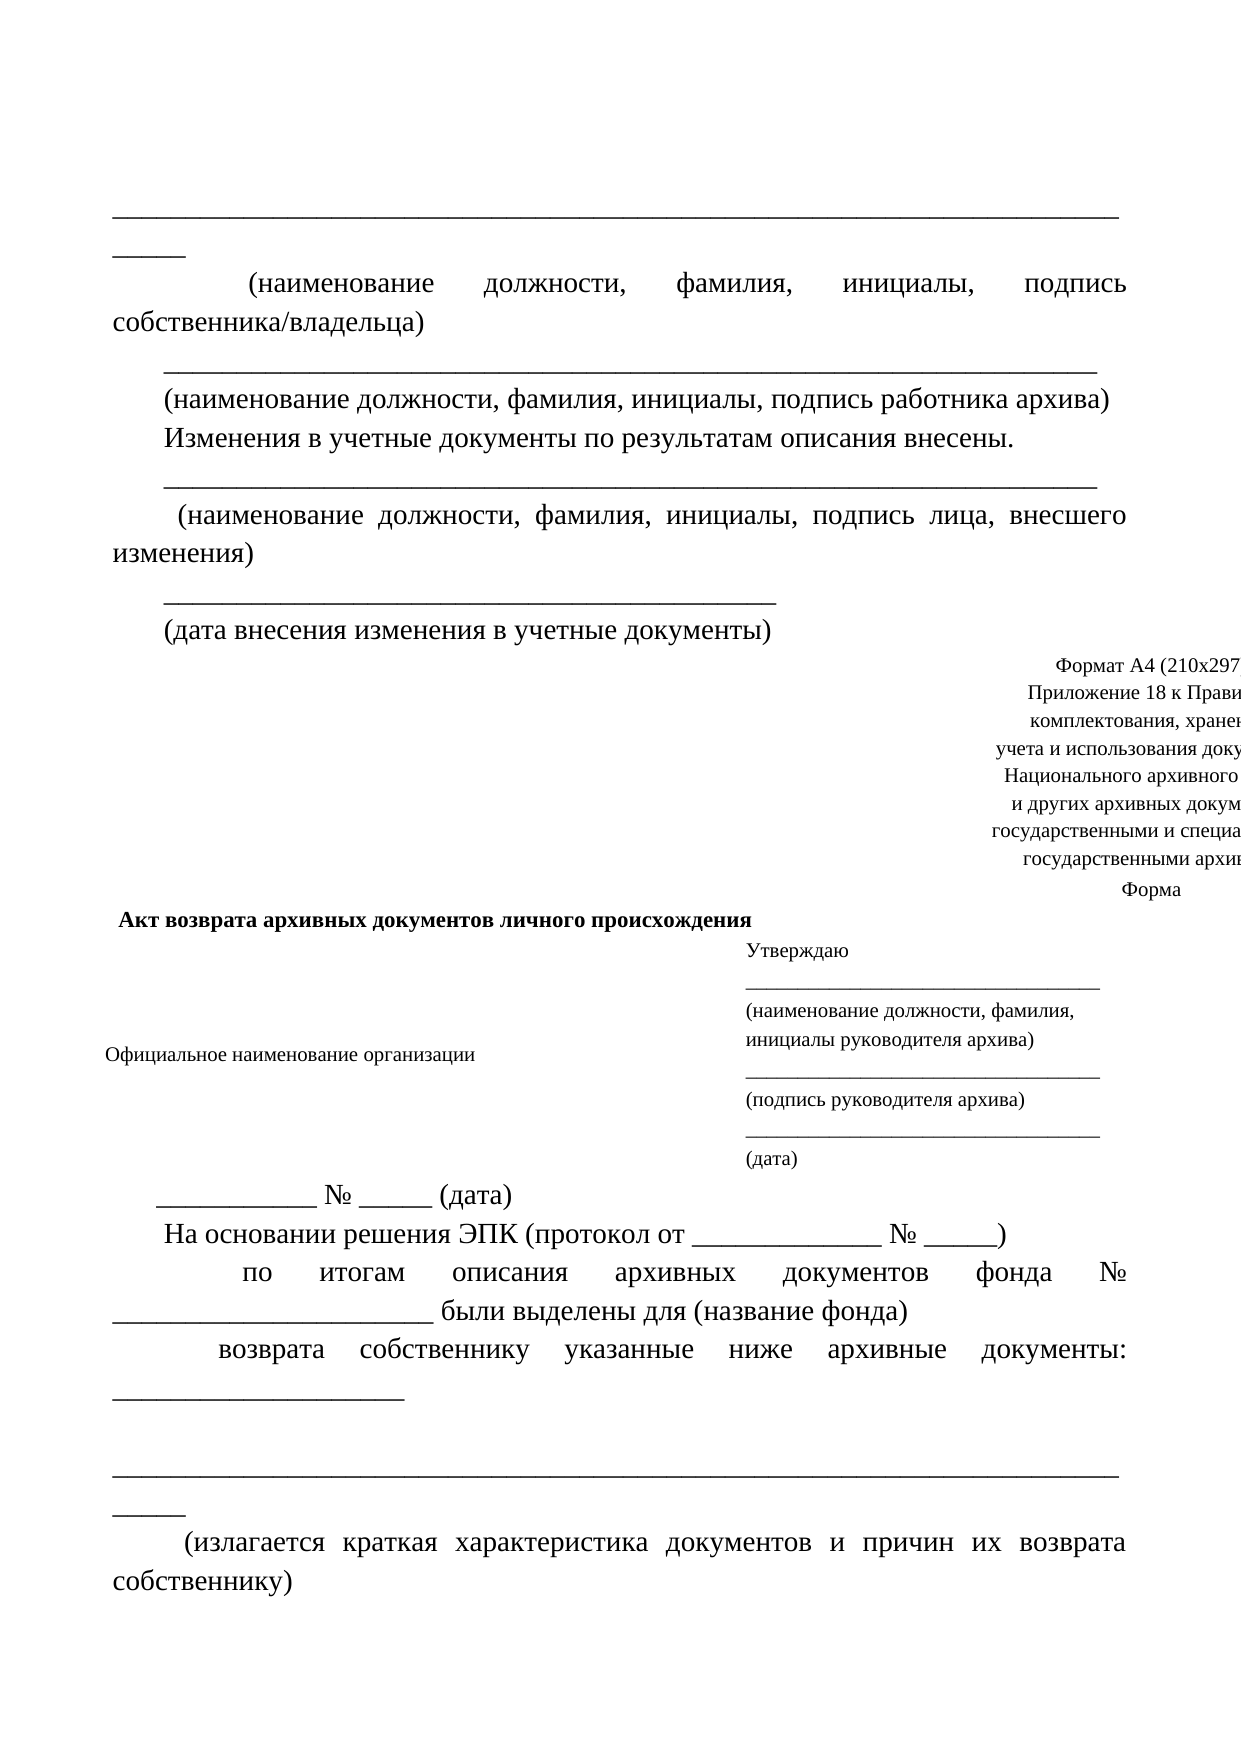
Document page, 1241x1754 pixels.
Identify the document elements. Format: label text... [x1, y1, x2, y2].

text ___________ № _____ (дата) [112, 1177, 1128, 1211]
text Изменения в учетные документы по результатам описания внесены. [112, 420, 1128, 453]
text Акт возврата архивных документов личного происхождения [112, 906, 1128, 933]
text (наименование должности, фамилия, инициалы, подпись лица, внесшего изменения) [112, 497, 1128, 569]
text ________________________________________________________________ [112, 343, 1128, 376]
text (излагается краткая характеристика документов и причин их возврата собственнику) [112, 1524, 1128, 1596]
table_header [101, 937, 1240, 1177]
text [112, 150, 1128, 261]
text по итогам описания архивных документов фонда № ______________________ были выделены для (название фонда) [112, 1254, 1128, 1327]
text (дата внесения изменения в учетные документы) [112, 612, 1128, 646]
text (наименование должности, фамилия, инициалы, подпись работника архива) [112, 381, 1128, 415]
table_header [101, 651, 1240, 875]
text ________________________________________________________________ [112, 458, 1128, 492]
text На основании решения ЭПК (протокол от _____________ № _____) [112, 1216, 1128, 1249]
text __________________________________________ [112, 574, 1128, 607]
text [112, 1409, 1128, 1519]
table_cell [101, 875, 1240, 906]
text (наименование должности, фамилия, инициалы, подпись собственника/владельца) [112, 266, 1128, 338]
text возврата собственнику указанные ниже архивные документы: ____________________ [112, 1332, 1128, 1404]
